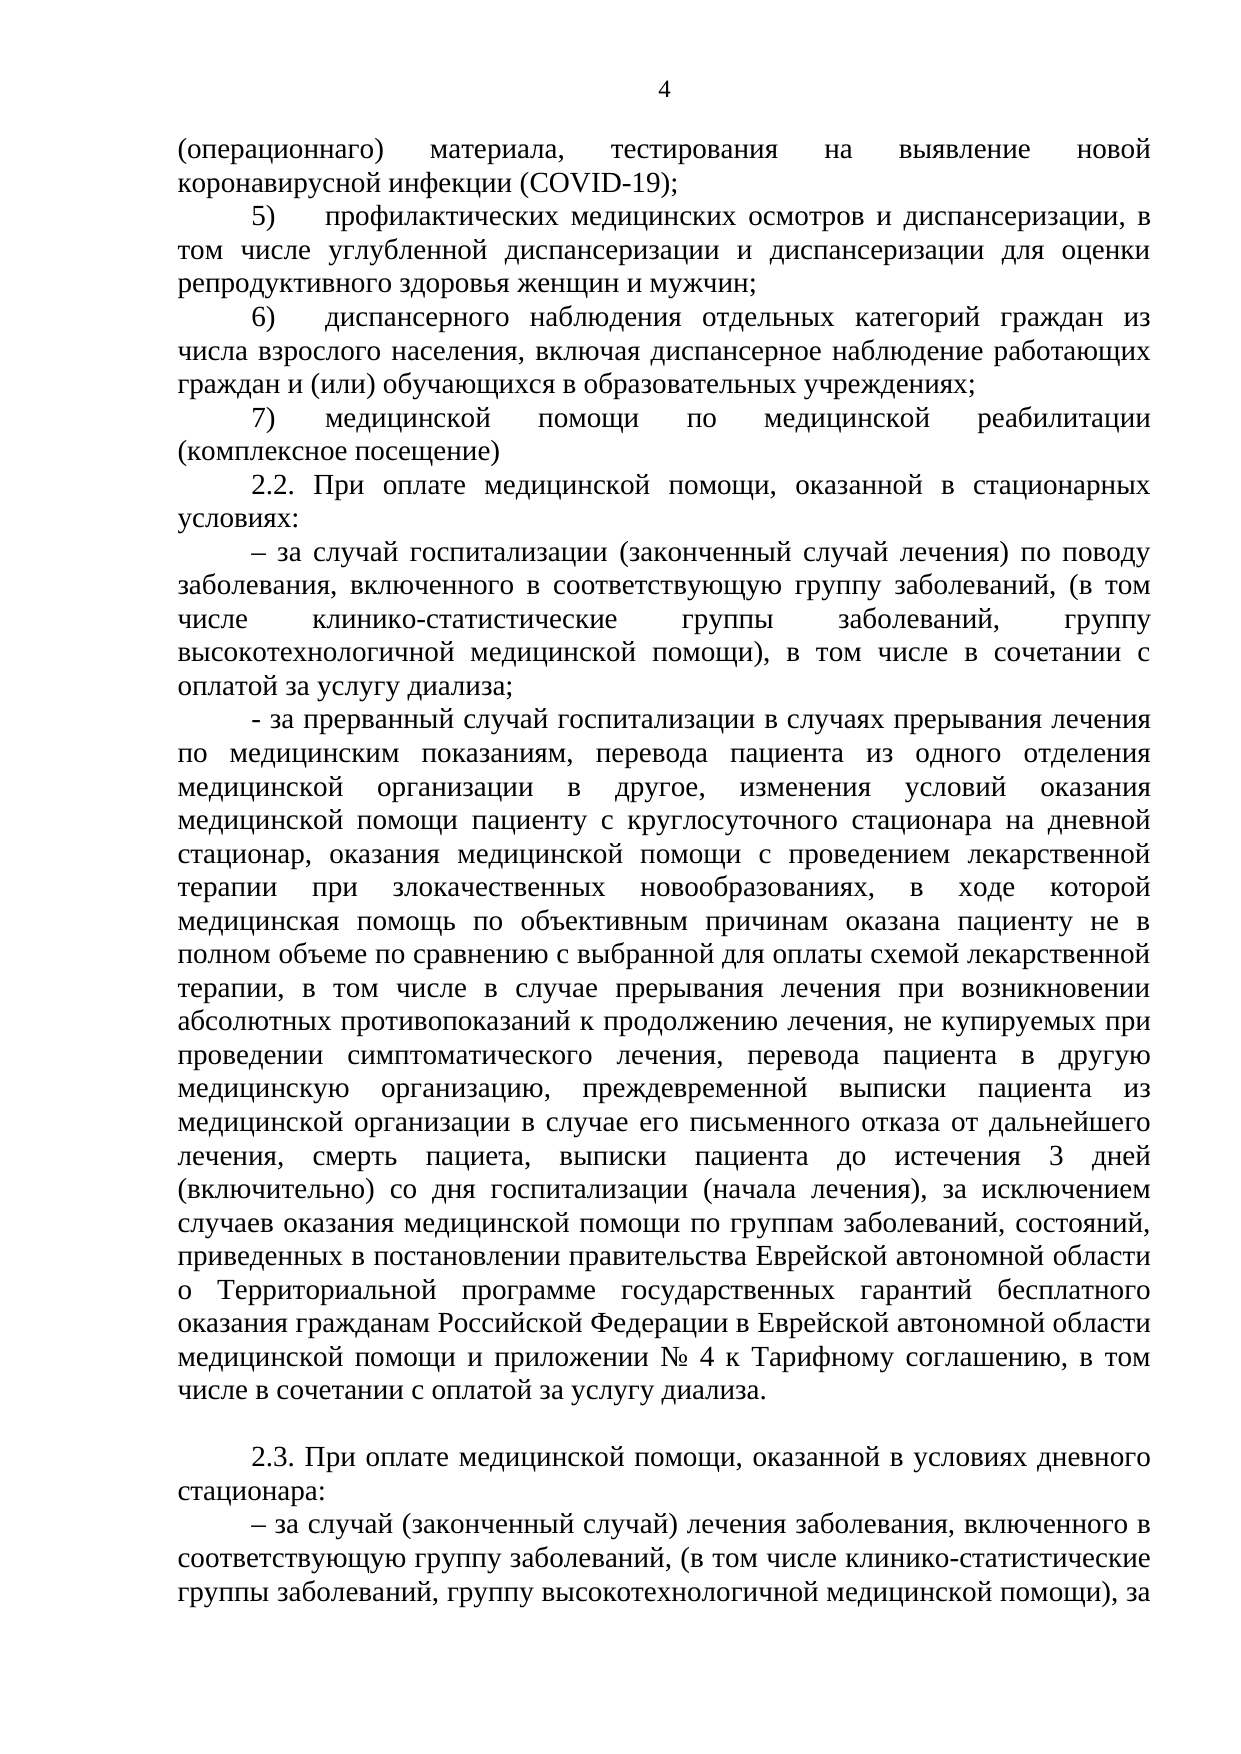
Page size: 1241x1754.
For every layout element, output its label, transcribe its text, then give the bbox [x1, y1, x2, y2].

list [177, 131, 1152, 198]
list профилактических медицинских осмотров и диспансеризации, в том числе углубленной диспансеризации и диспансеризации для оценки репродуктивного здоровья женщин и мужчин; [177, 198, 1152, 299]
list диспансерного наблюдения отдельных категорий граждан из числа взрослого населения, включая диспансерное наблюдение работающих граждан и (или) обучающихся в образовательных учреждениях; [177, 299, 1152, 400]
text 2.3. При оплате медицинской помощи, оказанной в условиях дневного стационара: [177, 1439, 1152, 1507]
text – за случай госпитализации (законченный случай лечения) по поводу заболевания, включенного в соответствующую группу заболеваний, (в том числе клинико-статистические группы заболеваний, группу высокотехнологичной медицинской помощи), в том числе в сочетании с оплатой за услугу диализа; [177, 534, 1152, 702]
text - за прерванный случай госпитализации в случаях прерывания лечения по медицинским показаниям, перевода пациента из одного отделения медицинской организации в другое, изменения условий оказания медицинской помощи пациенту с круглосуточного стационара на дневной стационар, оказания медицинской помощи с проведением лекарственной терапии при злокачественных новообразованиях, в ходе которой медицинская помощь по объективным причинам оказана пациенту не в полном объеме по сравнению с выбранной для оплаты схемой лекарственной терапии, в том числе в случае прерывания лечения при возникновении абсолютных противопоказаний к продолжению лечения, не купируемых при проведении симптоматического лечения, перевода пациента в другую медицинскую организацию, преждевременной выписки пациента из медицинской организации в случае его письменного отказа от дальнейшего лечения, смерть пациета, выписки пациента до истечения 3 дней (включительно) со дня госпитализации (начала лечения), за исключением случаев оказания медицинской помощи по группам заболеваний, состояний, приведенных в постановлении правительства Еврейской автономной области о Территориальной программе государственных гарантий бесплатного оказания гражданам Российской Федерации в Еврейской автономной области медицинской помощи и приложении № 4 к Тарифному соглашению, в том числе в сочетании с оплатой за услугу диализа. [177, 702, 1152, 1406]
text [177, 1507, 1152, 1607]
list медицинской помощи по медицинской реабилитации (комплексное посещение) [177, 400, 1152, 467]
text 2.2. При оплате медицинской помощи, оказанной в стационарных условиях: [177, 467, 1152, 534]
